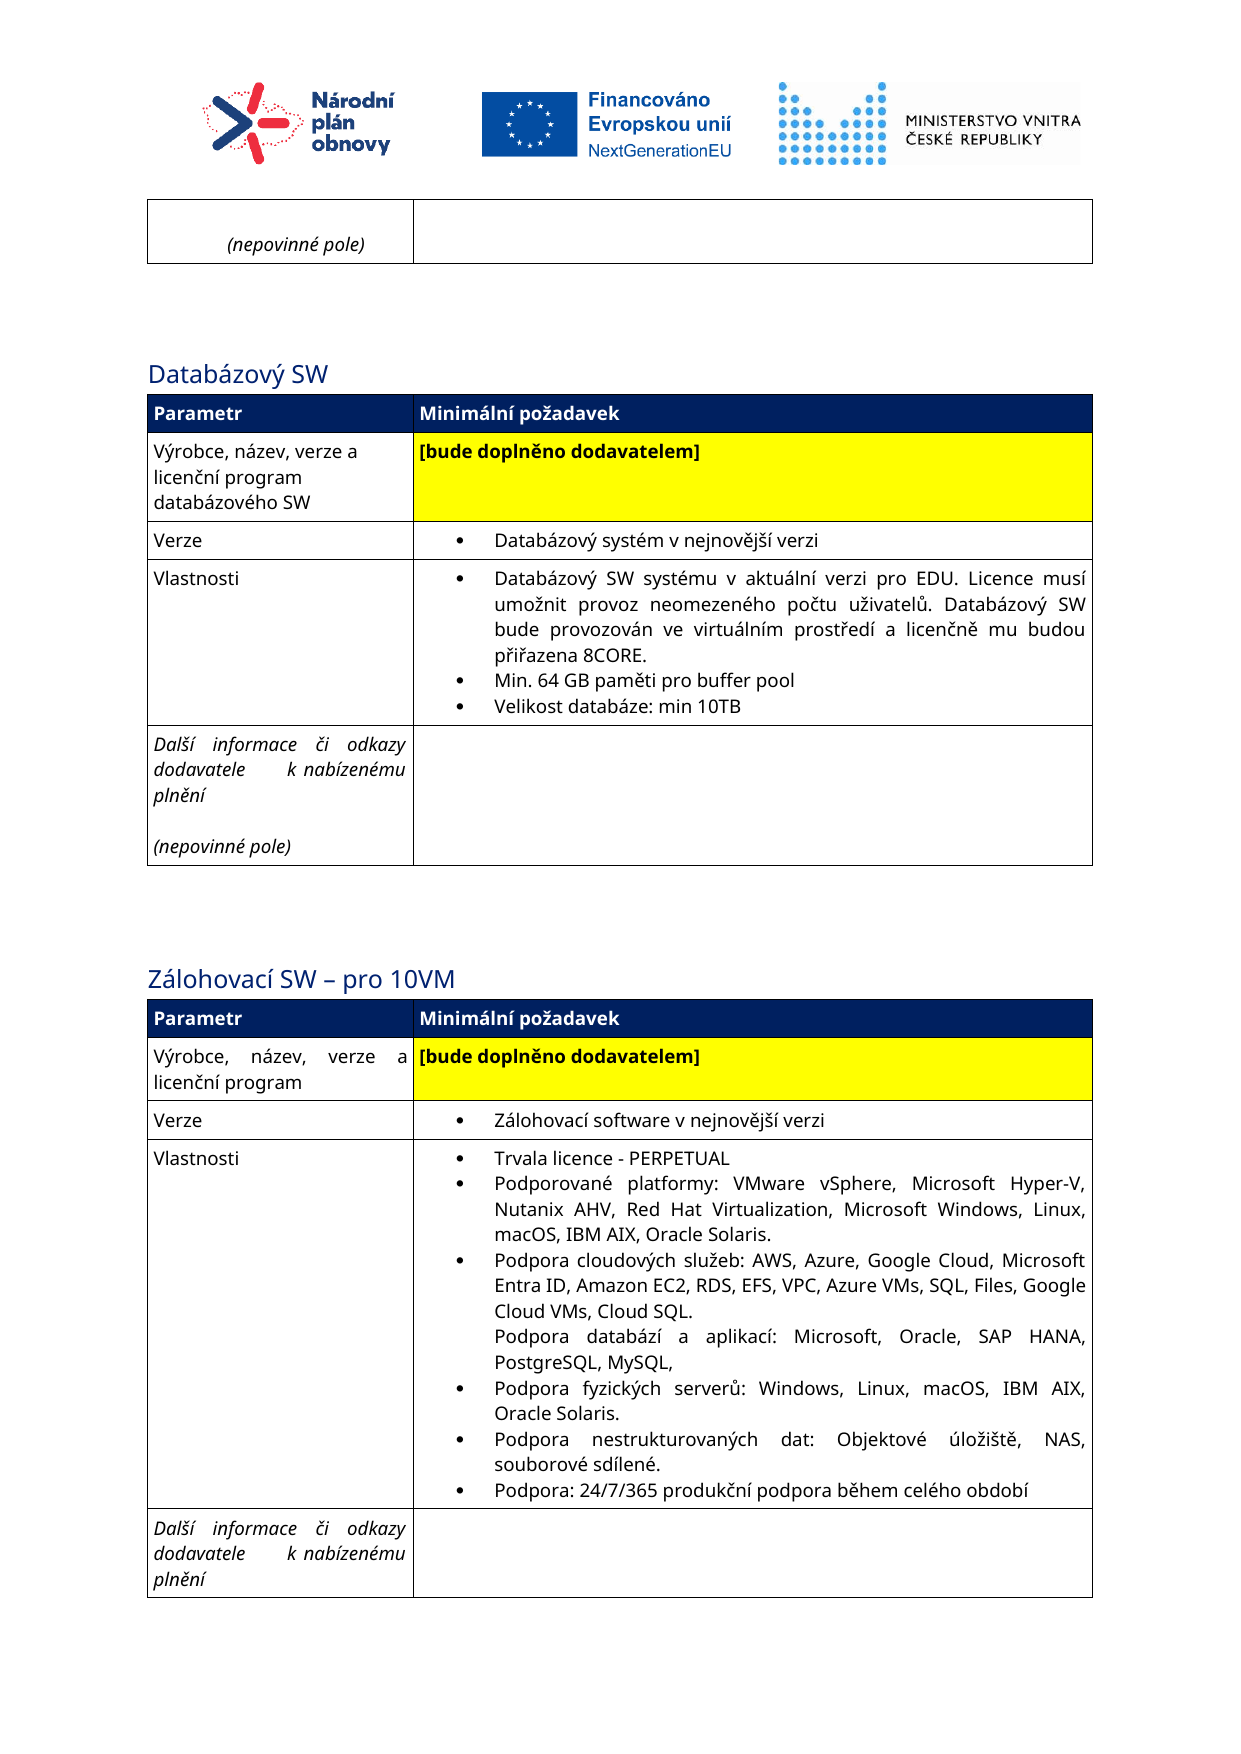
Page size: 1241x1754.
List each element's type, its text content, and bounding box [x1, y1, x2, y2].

subtitle Databázový SW [148, 357, 1093, 391]
table_cell Databázový systém v nejnovější verzi [414, 522, 1092, 559]
table_cell [bude doplněno dodavatelem] [414, 1038, 1092, 1100]
table_cell Verze [148, 522, 413, 559]
table_cell Vlastnosti [148, 1140, 413, 1508]
table_cell [bude doplněno dodavatelem] [414, 433, 1092, 521]
picture [778, 82, 1081, 165]
table_cell Výrobce, název, verze a licenční program [148, 1038, 413, 1100]
table_header Minimální požadavek [414, 395, 1092, 432]
picture [190, 73, 412, 174]
table_cell Trvala licence - PERPETUAL Podporované platformy: VMware vSphere, Microsoft Hyper-V, Nutanix AHV, Red Hat Virtualization, Microsoft Windows, Linux, macOS, IBM AIX, Oracle Solaris. Podpora cloudových služeb: AWS, Azure, Google Cloud, Microsoft Entra ID, Amazon EC2, RDS, EFS, VPC, Azure VMs, SQL, Files, Google Cloud VMs, Cloud SQL. Podpora databází a aplikací: Microsoft, Oracle, SAP HANA, PostgreSQL, MySQL, Podpora fyzických serverů: Windows, Linux, macOS, IBM AIX, Oracle Solaris. Podpora nestrukturovaných dat: Objektové úložiště, NAS, souborové sdílené. Podpora: 24/7/365 produkční podpora během celého období [414, 1140, 1092, 1508]
table_cell [414, 200, 1092, 262]
table_cell Další informace či odkazy dodavatele k nabízenému plnění (nepovinné pole) [148, 200, 413, 262]
table_header Parametr [148, 1000, 413, 1037]
table_cell [414, 726, 1092, 864]
table_cell Vlastnosti [148, 560, 413, 724]
subtitle Zálohovací SW – pro 10VM [148, 962, 1093, 996]
table_cell Další informace či odkazy dodavatele k nabízenému plnění (nepovinné pole) [148, 726, 413, 864]
table_header Parametr [148, 395, 413, 432]
picture [473, 86, 748, 161]
table_cell Verze [148, 1101, 413, 1138]
table_cell Zálohovací software v nejnovější verzi [414, 1101, 1092, 1138]
table_cell Výrobce, název, verze a licenční program databázového SW [148, 433, 413, 521]
table_cell Další informace či odkazy dodavatele k nabízenému plnění (nepovinné pole) [148, 1509, 413, 1597]
table_cell [414, 1509, 1092, 1597]
table_cell Databázový SW systému v aktuální verzi pro EDU. Licence musí umožnit provoz neomezeného počtu uživatelů. Databázový SW bude provozován ve virtuálním prostředí a licenčně mu budou přiřazena 8CORE. Min. 64 GB paměti pro buffer pool Velikost databáze: min 10TB [414, 560, 1092, 724]
table_header Minimální požadavek [414, 1000, 1092, 1037]
